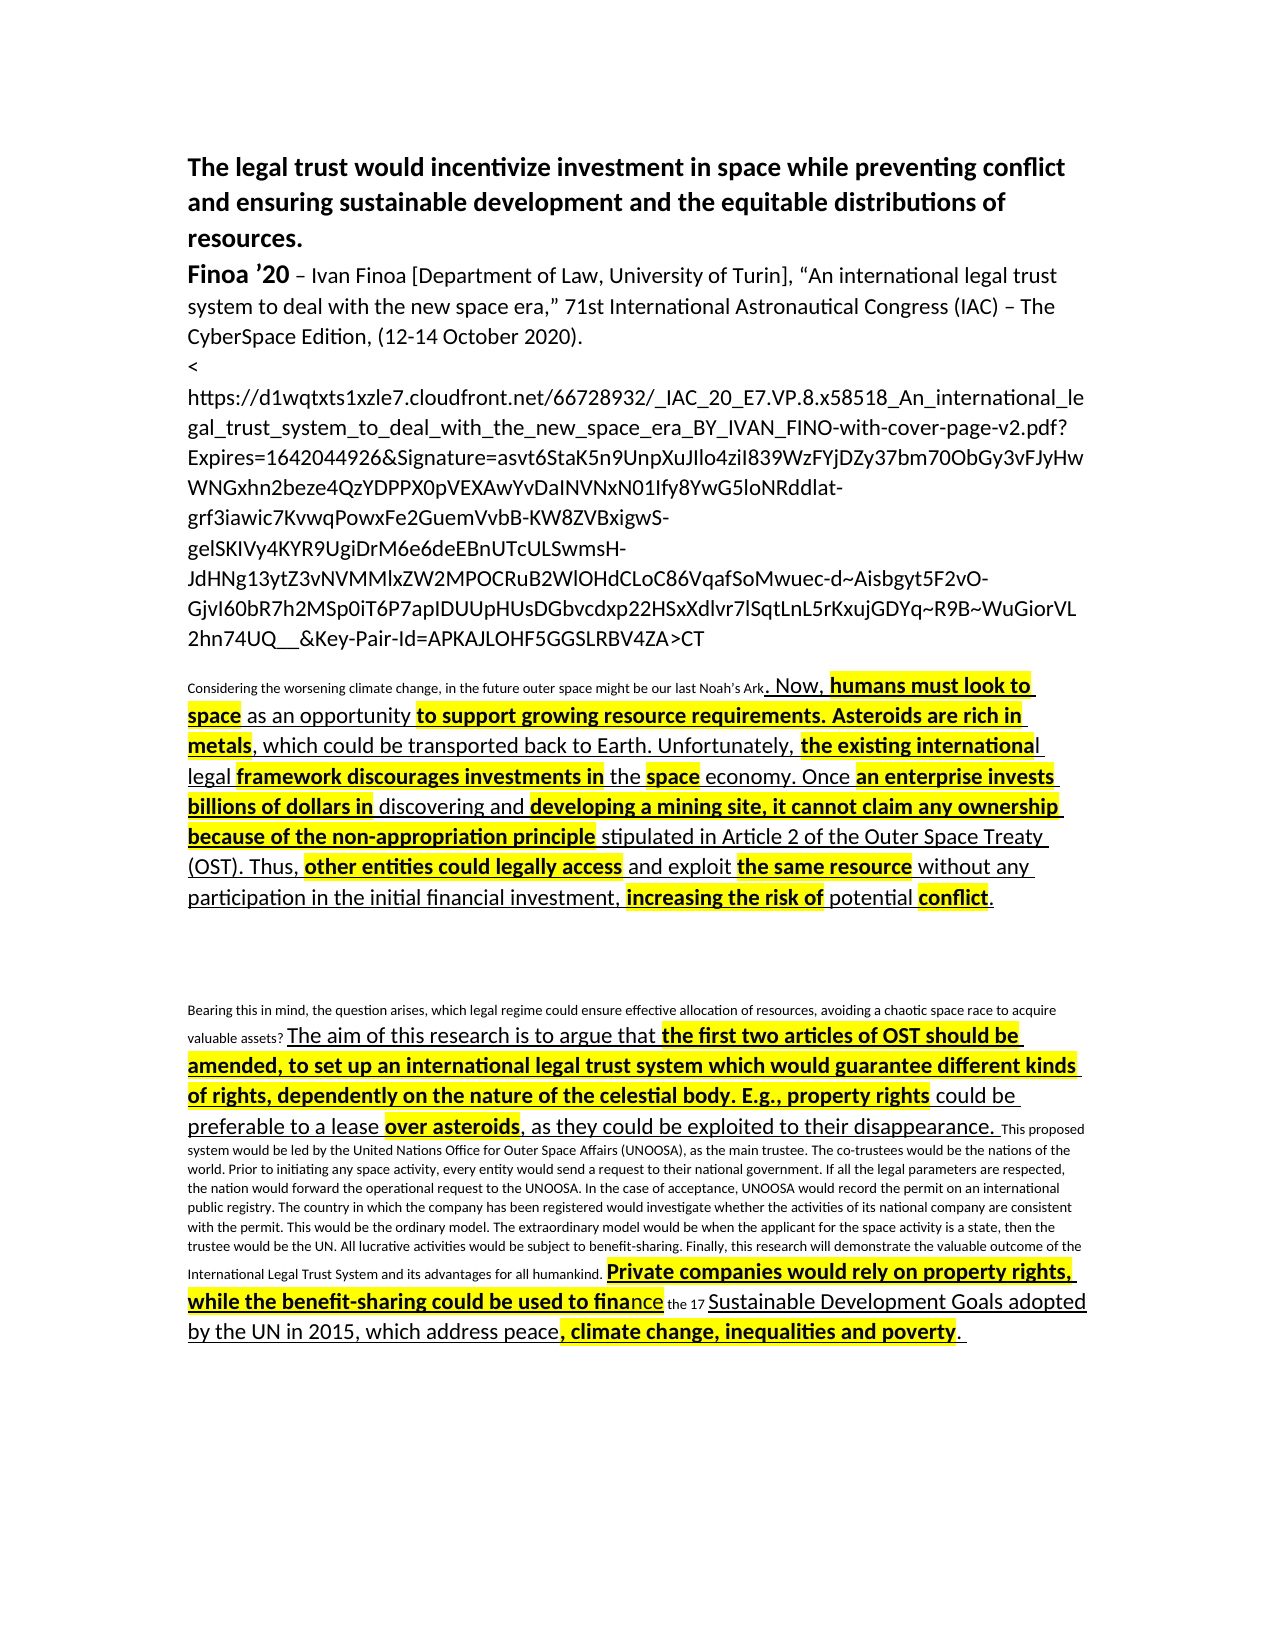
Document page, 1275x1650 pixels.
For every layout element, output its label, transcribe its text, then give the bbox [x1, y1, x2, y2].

text Considering the worsening climate change, in the future outer space might be our last Noah’s Ark. Now, humans must look to space as an opportunity to support growing resource requirements. Asteroids are rich in metals, which could be transported back to Earth. Unfortunately, the existing international legal framework discourages investments in the space economy. Once an enterprise invests billions of dollars in discovering and developing a mining site, it cannot claim any ownership because of the non-appropriation principle stipulated in Article 2 of the Outer Space Treaty (OST). Thus, other entities could legally access and exploit the same resource without any participation in the initial financial investment, increasing the risk of potential conflict. [187, 671, 1087, 911]
text Finoa ’20 – Ivan Finoa [Department of Law, University of Turin], “An international legal trust system to deal with the new space era,” 71st International Astronautical Congress (IAC) – The CyberSpace Edition, (12-14 October 2020). <https://d1wqtxts1xzle7.cloudfront.net/66728932/_IAC_20_E7.VP.8.x58518_An_international_legal_trust_system_to_deal_with_the_new_space_era_BY_IVAN_FINO-with-cover-page-v2.pdf?Expires=1642044926&Signature=asvt6StaK5n9UnpXuJIlo4ziI839WzFYjDZy37bm70ObGy3vFJyHwWNGxhn2beze4QzYDPPX0pVEXAwYvDaINVNxN01Ify8YwG5loNRddlat-grf3iawic7KvwqPowxFe2GuemVvbB-KW8ZVBxigwS-gelSKIVy4KYR9UgiDrM6e6deEBnUTcULSwmsH-JdHNg13ytZ3vNVMMlxZW2MPOCRuB2WlOHdCLoC86VqafSoMwuec-d~Aisbgyt5F2vO-GjvI60bR7h2MSp0iT6P7apIDUUpHUsDGbvcdxp22HSxXdlvr7lSqtLnL5rKxujGDYq~R9B~WuGiorVL2hn74UQ__&Key-Pair-Id=APKAJLOHF5GGSLRBV4ZA>CT [187, 257, 1087, 652]
text Bearing this in mind, the question arises, which legal regime could ensure effective allocation of resources, avoiding a chaotic space race to acquire valuable assets? The aim of this research is to argue that the first two articles of OST should be amended, to set up an international legal trust system which would guarantee different kinds of rights, dependently on the nature of the celestial body. E.g., property rights could be preferable to a lease over asteroids, as they could be exploited to their disappearance. This proposed system would be led by the United Nations Office for Outer Space Affairs (UNOOSA), as the main trustee. The co-trustees would be the nations of the world. Prior to initiating any space activity, every entity would send a request to their national government. If all the legal parameters are respected, the nation would forward the operational request to the UNOOSA. In the case of acceptance, UNOOSA would record the permit on an international public registry. The country in which the company has been registered would investigate whether the activities of its national company are consistent with the permit. This would be the ordinary model. The extraordinary model would be when the applicant for the space activity is a state, then the trustee would be the UN. All lucrative activities would be subject to benefit-sharing. Finally, this research will demonstrate the valuable outcome of the International Legal Trust System and its advantages for all humankind. Private companies would rely on property rights, while the benefit-sharing could be used to finance the 17 Sustainable Development Goals adopted by the UN in 2015, which address peace, climate change, inequalities and poverty. [187, 1001, 1087, 1346]
subtitle The legal trust would incentivize investment in space while preventing conflict and ensuring sustainable development and the equitable distributions of resources. [187, 150, 1087, 254]
